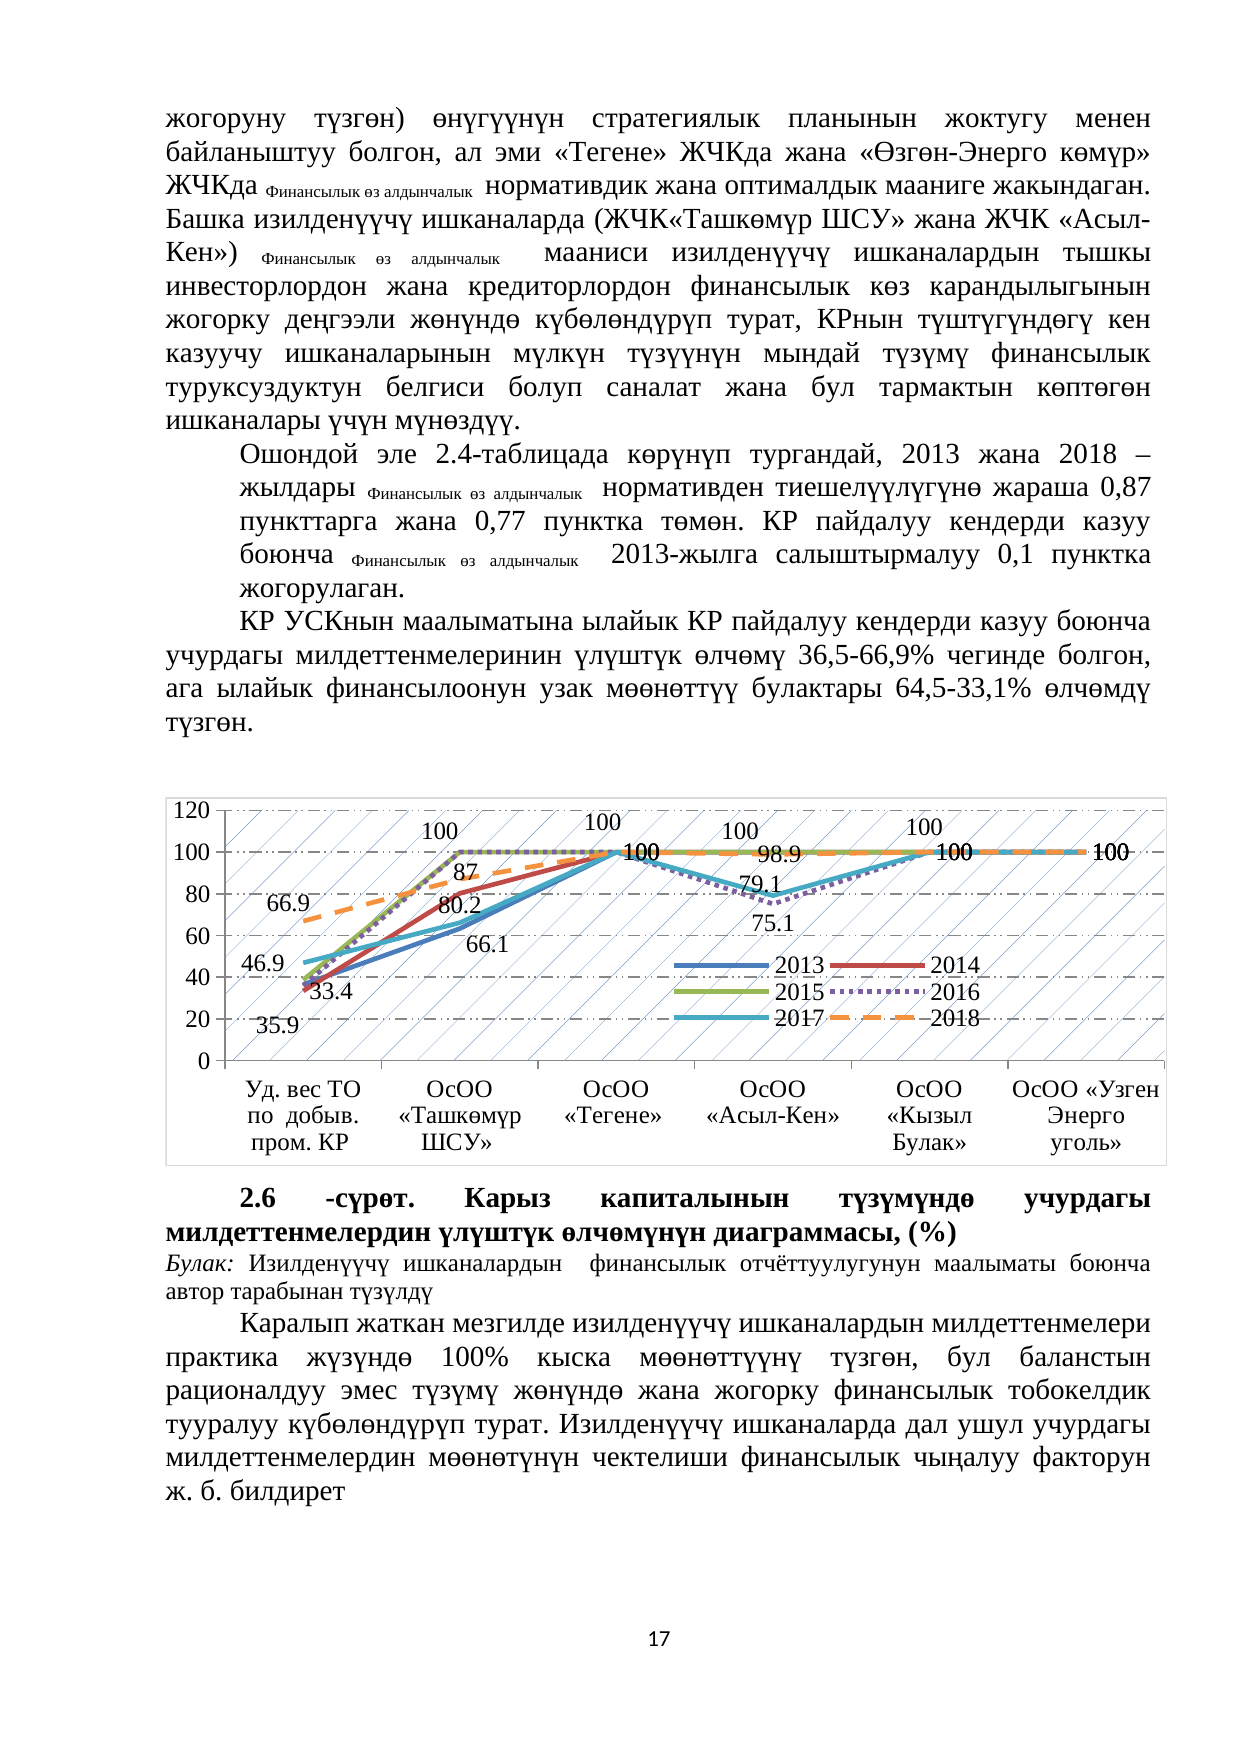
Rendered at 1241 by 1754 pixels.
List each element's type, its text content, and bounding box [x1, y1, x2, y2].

text Ошондой эле 2.4-таблицада көрүнүп тургандай, 2013 жана 2018 – жылдары Финансылык өз алдынчалык нормативден тиешелүүлүгүнө жараша 0,87 пункттарга жана 0,77 пунктка төмөн. КР пайдалуу кендерди казуу боюнча Финансылык өз алдынчалык 2013-жылга салыштырмалуу 0,1 пунктка жогорулаган. [165, 436, 1152, 603]
text Булак: Изилденүүчү ишканалардын финансылык отчёттуулугунун маалыматы боюнча автор тарабынан түзүлдү [165, 1248, 1152, 1305]
text 2.6 -сүрөт. Карыз капиталынын түзүмүндө учурдагы милдеттенмелердин үлүштүк өлчөмүнүн диаграммасы, (%) [165, 1181, 1152, 1248]
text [165, 100, 1152, 436]
text КР УСКнын маалыматына ылайык КР пайдалуу кендерди казуу боюнча учурдагы милдеттенмелеринин үлүштүк өлчөмү 36,5-66,9% чегинде болгон, ага ылайык финансылоонун узак мөөнөттүү булактары 64,5-33,1% өлчөмдү түзгөн. [165, 603, 1152, 738]
list Каралып жаткан мезгилде изилденүүчү ишканалардын милдеттенмелери практика жүзүндө 100% кыска мөөнөттүүнү түзгөн, бул баланстын рационалдуу эмес түзүмү жөнүндө жана жогорку финансылык тобокелдик тууралуу күбөлөндүрүп турат. Изилденүүчү ишканаларда дал ушул учурдагы милдеттенмелердин мөөнөтүнүн чектелиши финансылык чыңалуу факторун ж. б. билдирет [165, 1305, 1152, 1506]
